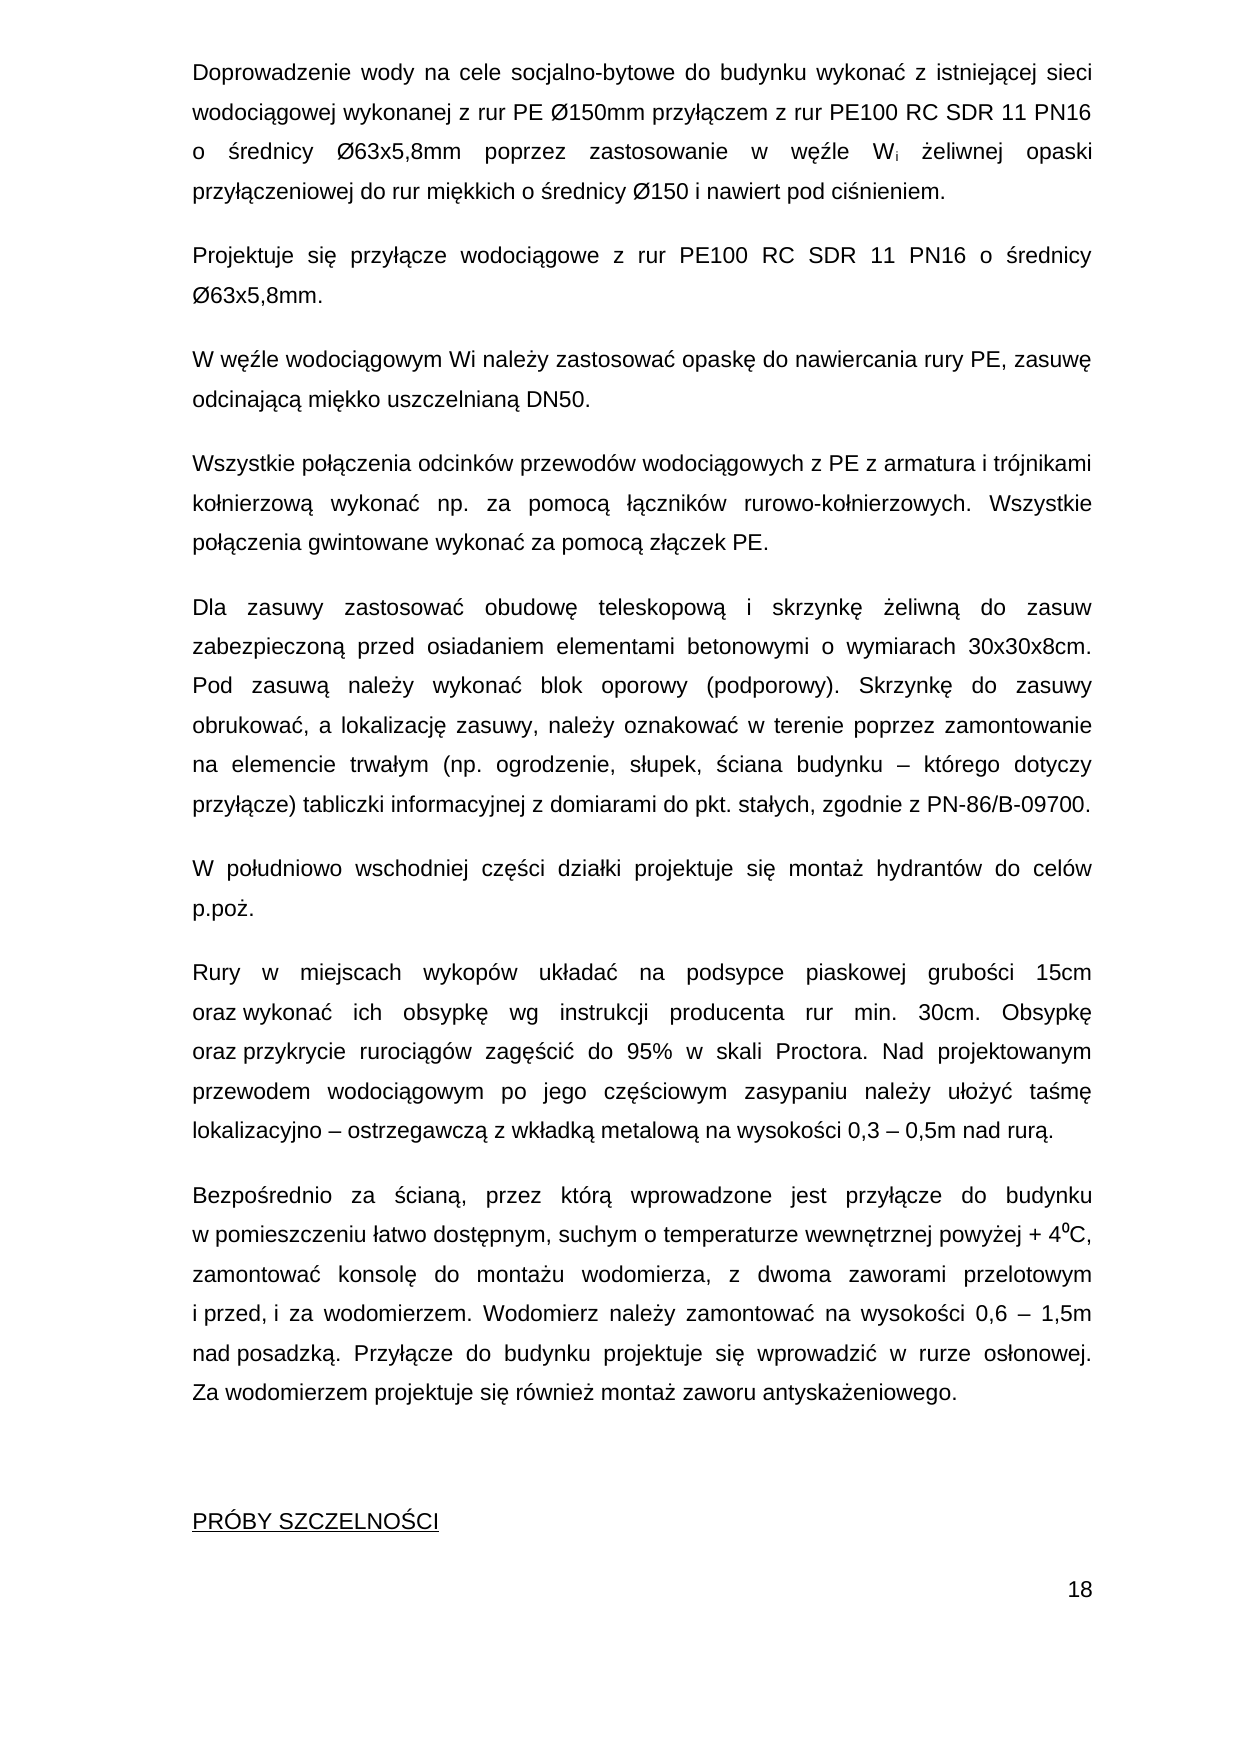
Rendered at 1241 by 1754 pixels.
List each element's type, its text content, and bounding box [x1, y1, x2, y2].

text Doprowadzenie wody na cele socjalno-bytowe do budynku wykonać z istniejącej sieci wodociągowej wykonanej z rur PE Ø150mm przyłączem z rur PE100 RC SDR 11 PN16 o średnicy Ø63x5,8mm poprzez zastosowanie w węźle Wi żeliwnej opaski przyłączeniowej do rur miękkich o średnicy Ø150 i nawiert pod ciśnieniem. [192, 59, 1093, 204]
text Bezpośrednio za ścianą, przez którą wprowadzone jest przyłącze do budynku w pomieszczeniu łatwo dostępnym, suchym o temperaturze wewnętrznej powyżej + 4⁰C, zamontować konsolę do montażu wodomierza, z dwoma zaworami przelotowym i przed, i za wodomierzem. Wodomierz należy zamontować na wysokości 0,6 – 1,5m nad posadzką. Przyłącze do budynku projektuje się wprowadzić w rurze osłonowej. Za wodomierzem projektuje się również montaż zaworu antyskażeniowego. [192, 1182, 1093, 1405]
text W węźle wodociągowym Wi należy zastosować opaskę do nawiercania rury PE, zasuwę odcinającą miękko uszczelnianą DN50. [192, 346, 1093, 412]
text Dla zasuwy zastosować obudowę teleskopową i skrzynkę żeliwną do zasuw zabezpieczoną przed osiadaniem elementami betonowymi o wymiarach 30x30x8cm. Pod zasuwą należy wykonać blok oporowy (podporowy). Skrzynkę do zasuwy obrukować, a lokalizację zasuwy, należy oznakować w terenie poprzez zamontowanie na elemencie trwałym (np. ogrodzenie, słupek, ściana budynku – którego dotyczy przyłącze) tabliczki informacyjnej z domiarami do pkt. stałych, zgodnie z PN-86/B-09700. [192, 593, 1093, 817]
text Rury w miejscach wykopów układać na podsypce piaskowej grubości 15cm oraz wykonać ich obsypkę wg instrukcji producenta rur min. 30cm. Obsypkę oraz przykrycie rurociągów zagęścić do 95% w skali Proctora. Nad projektowanym przewodem wodociągowym po jego częściowym zasypaniu należy ułożyć taśmę lokalizacyjno – ostrzegawczą z wkładką metalową na wysokości 0,3 – 0,5m nad rurą. [192, 959, 1093, 1143]
text PRÓBY SZCZELNOŚCI [192, 1508, 1093, 1534]
text Wszystkie połączenia odcinków przewodów wodociągowych z PE z armatura i trójnikami kołnierzową wykonać np. za pomocą łączników rurowo-kołnierzowych. Wszystkie połączenia gwintowane wykonać za pomocą złączek PE. [192, 450, 1093, 555]
text Projektuje się przyłącze wodociągowe z rur PE100 RC SDR 11 PN16 o średnicy Ø63x5,8mm. [192, 242, 1093, 308]
text W południowo wschodniej części działki projektuje się montaż hydrantów do celów p.poż. [192, 855, 1093, 921]
